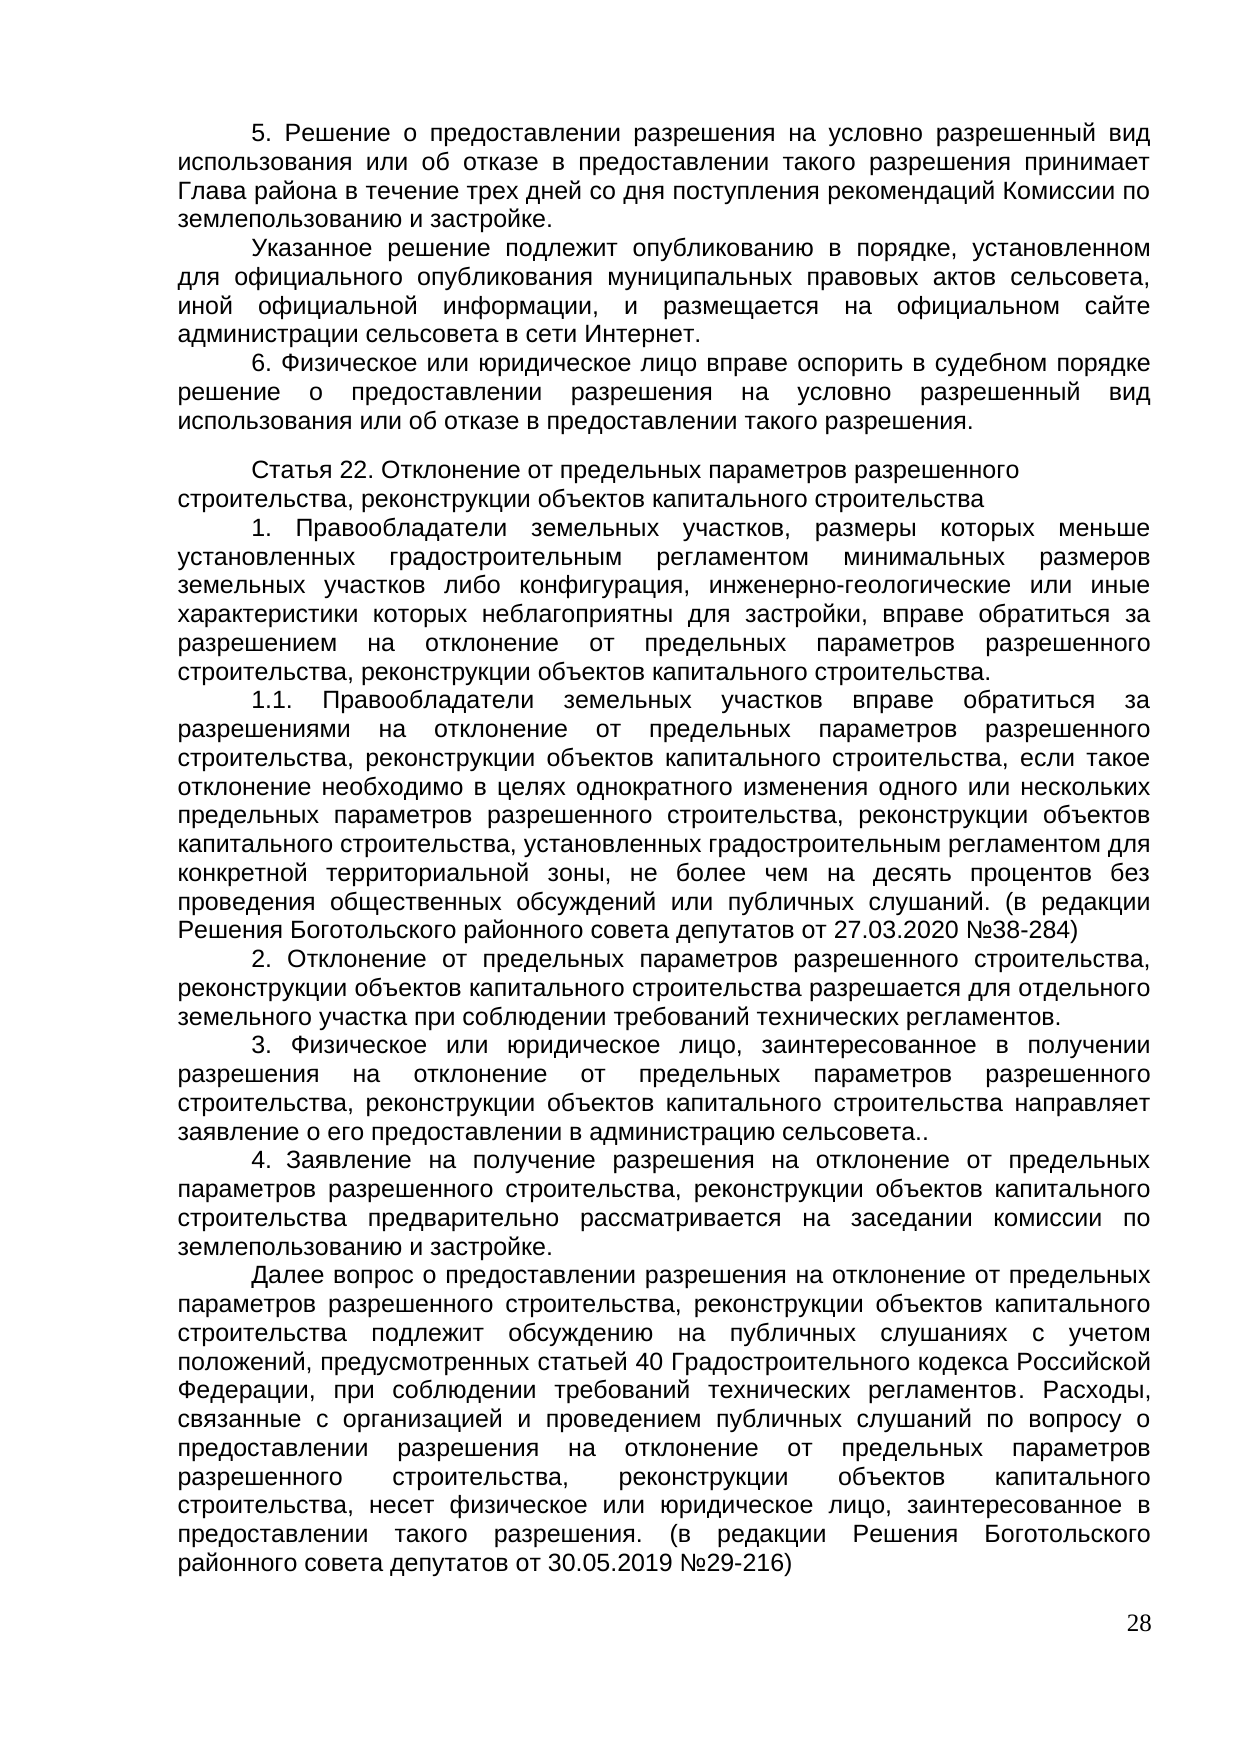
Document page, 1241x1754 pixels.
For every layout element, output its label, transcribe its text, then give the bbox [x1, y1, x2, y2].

text 5. Решение о предоставлении разрешения на условно разрешенный вид использования или об отказе в предоставлении такого разрешения принимает Глава района в течение трех дней со дня поступления рекомендаций Комиссии по землепользованию и застройке. [177, 118, 1152, 233]
subtitle Статья 22. Отклонение от предельных параметров разрешенного строительства, реконструкции объектов капитального строительства [177, 455, 1152, 513]
text 1.1. Правообладатели земельных участков вправе обратиться за разрешениями на отклонение от предельных параметров разрешенного строительства, реконструкции объектов капитального строительства, если такое отклонение необходимо в целях однократного изменения одного или нескольких предельных параметров разрешенного строительства, реконструкции объектов капитального строительства, установленных градостроительным регламентом для конкретной территориальной зоны, не более чем на десять процентов без проведения общественных обсуждений или публичных слушаний. (в редакции Решения Боготольского районного совета депутатов от 27.03.2020 №38-284) [177, 685, 1152, 944]
text 3. Физическое или юридическое лицо, заинтересованное в получении разрешения на отклонение от предельных параметров разрешенного строительства, реконструкции объектов капитального строительства направляет заявление о его предоставлении в администрацию сельсовета.. [177, 1030, 1152, 1145]
text Указанное решение подлежит опубликованию в порядке, установленном для официального опубликования муниципальных правовых актов сельсовета, иной официальной информации, и размещается на официальном сайте администрации сельсовета в сети Интернет. [177, 233, 1152, 348]
text 4. Заявление на получение разрешения на отклонение от предельных параметров разрешенного строительства, реконструкции объектов капитального строительства предварительно рассматривается на заседании комиссии по землепользованию и застройке. [177, 1145, 1152, 1260]
text 2. Отклонение от предельных параметров разрешенного строительства, реконструкции объектов капитального строительства разрешается для отдельного земельного участка при соблюдении требований технических регламентов. [177, 944, 1152, 1030]
text Далее вопрос о предоставлении разрешения на отклонение от предельных параметров разрешенного строительства, реконструкции объектов капитального строительства подлежит обсуждению на публичных слушаниях с учетом положений, предусмотренных статьей 40 Градостроительного кодекса Российской Федерации, при соблюдении требований технических регламентов. Расходы, связанные с организацией и проведением публичных слушаний по вопросу о предоставлении разрешения на отклонение от предельных параметров разрешенного строительства, реконструкции объектов капитального строительства, несет физическое или юридическое лицо, заинтересованное в предоставлении такого разрешения. (в редакции Решения Боготольского районного совета депутатов от 30.05.2019 №29-216) [177, 1260, 1152, 1577]
text 1. Правообладатели земельных участков, размеры которых меньше установленных градостроительным регламентом минимальных размеров земельных участков либо конфигурация, инженерно-геологические или иные характеристики которых неблагоприятны для застройки, вправе обратиться за разрешением на отклонение от предельных параметров разрешенного строительства, реконструкции объектов капитального строительства. [177, 513, 1152, 685]
text 6. Физическое или юридическое лицо вправе оспорить в судебном порядке решение о предоставлении разрешения на условно разрешенный вид использования или об отказе в предоставлении такого разрешения. [177, 348, 1152, 434]
